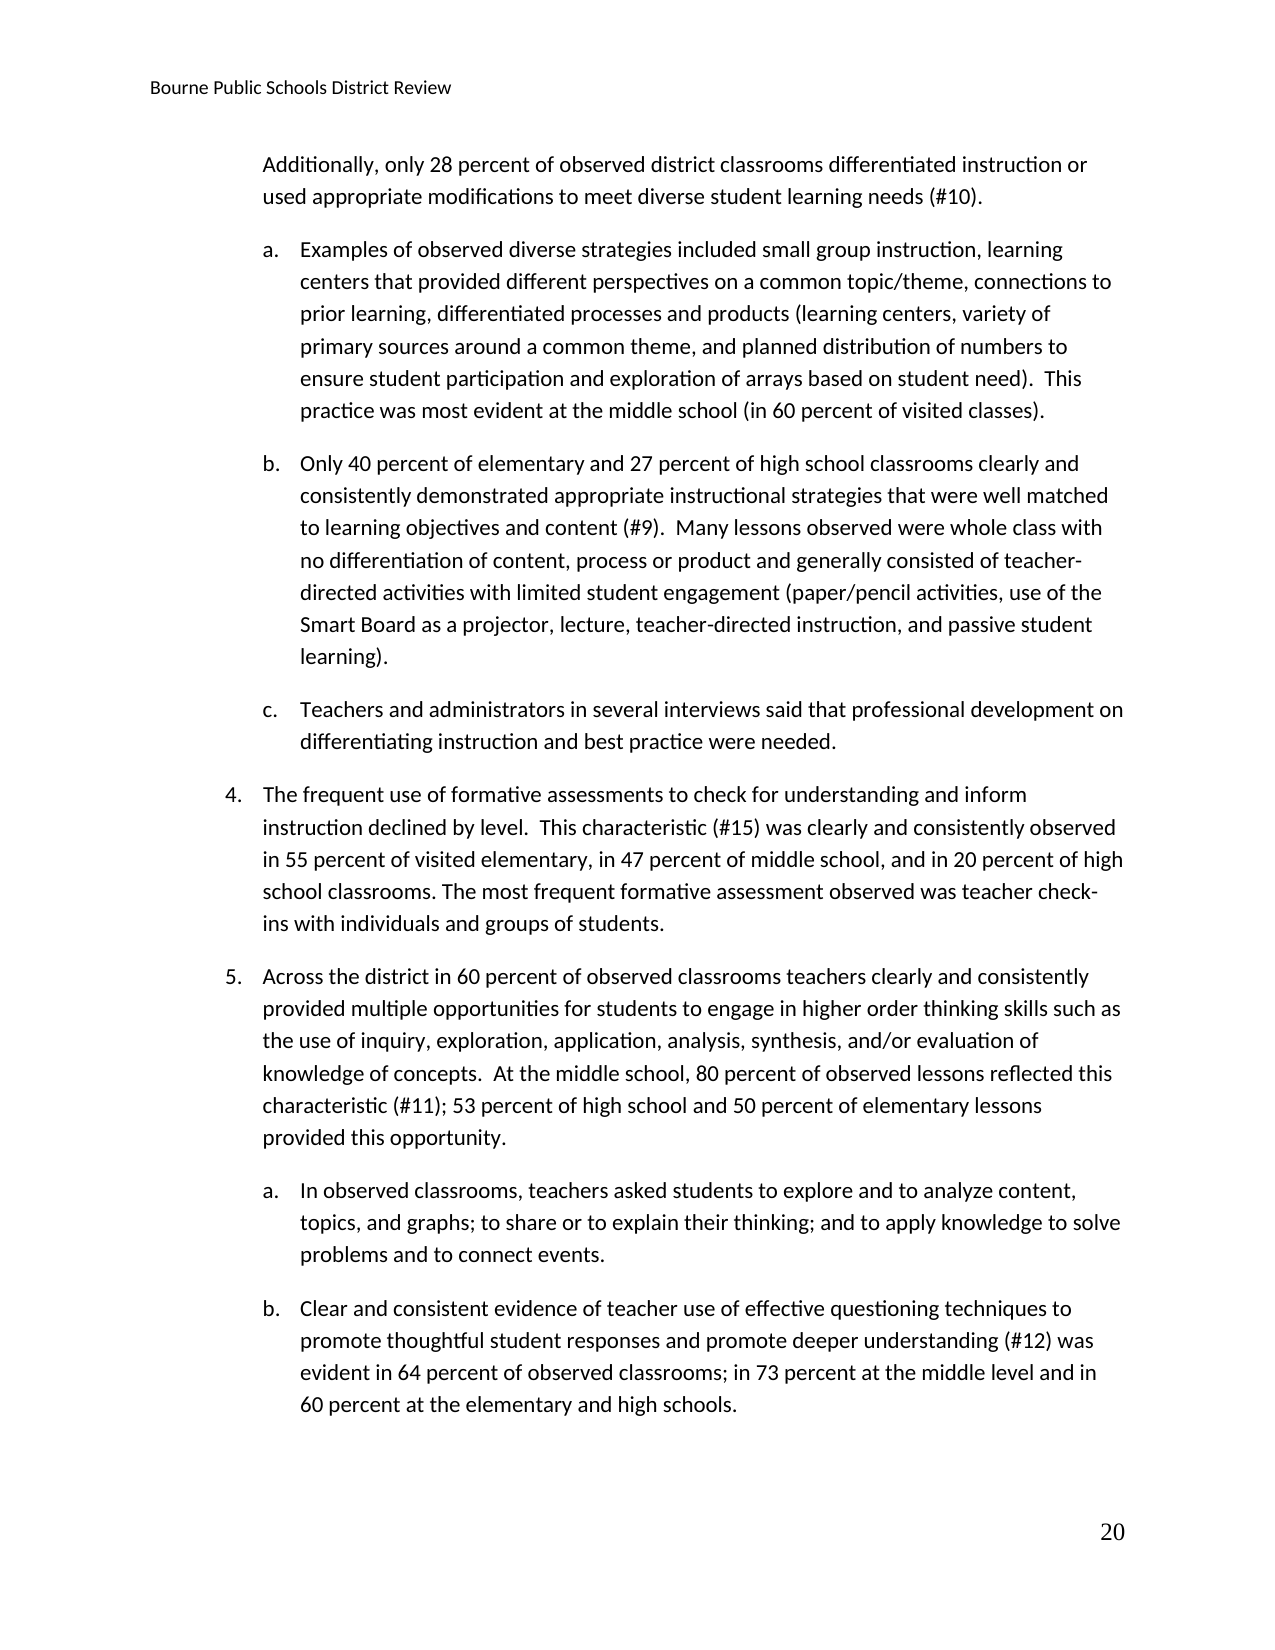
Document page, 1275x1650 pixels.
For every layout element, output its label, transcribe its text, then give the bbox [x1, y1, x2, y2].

text b. Only 40 percent of elementary and 27 percent of high school classrooms clearly and consistently demonstrated appropriate instructional strategies that were well matched to learning objectives and content (#9). Many lessons observed were whole class with no differentiation of content, process or product and generally consisted of teacher-directed activities with limited student engagement (paper/pencil activities, use of the Smart Board as a projector, lecture, teacher-directed instruction, and passive student learning). [150, 449, 1125, 670]
text a. In observed classrooms, teachers asked students to explore and to analyze content, topics, and graphs; to share or to explain their thinking; and to apply knowledge to solve problems and to connect events. [150, 1176, 1125, 1269]
text 4. The frequent use of formative assessments to check for understanding and inform instruction declined by level. This characteristic (#15) was clearly and consistently observed in 55 percent of visited elementary, in 47 percent of middle school, and in 20 percent of high school classrooms. The most frequent formative assessment observed was teacher check-ins with individuals and groups of students. [150, 781, 1125, 937]
text 5. Across the district in 60 percent of observed classrooms teachers clearly and consistently provided multiple opportunities for students to engage in higher order thinking skills such as the use of inquiry, exploration, application, analysis, synthesis, and/or evaluation of knowledge of concepts. At the middle school, 80 percent of observed lessons reflected this characteristic (#11); 53 percent of high school and 50 percent of elementary lessons provided this opportunity. [150, 962, 1125, 1151]
text a. Examples of observed diverse strategies included small group instruction, learning centers that provided different perspectives on a common topic/theme, connections to prior learning, differentiated processes and products (learning centers, variety of primary sources around a common theme, and planned distribution of numbers to ensure student participation and exploration of arrays based on student need). This practice was most evident at the middle school (in 60 percent of visited classes). [150, 235, 1125, 424]
text c. Teachers and administrators in several interviews said that professional development on differentiating instruction and best practice were needed. [150, 695, 1125, 756]
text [150, 150, 1125, 210]
text b. Clear and consistent evidence of teacher use of effective questioning techniques to promote thoughtful student responses and promote deeper understanding (#12) was evident in 64 percent of observed classrooms; in 73 percent at the middle level and in 60 percent at the elementary and high schools. [150, 1294, 1125, 1418]
